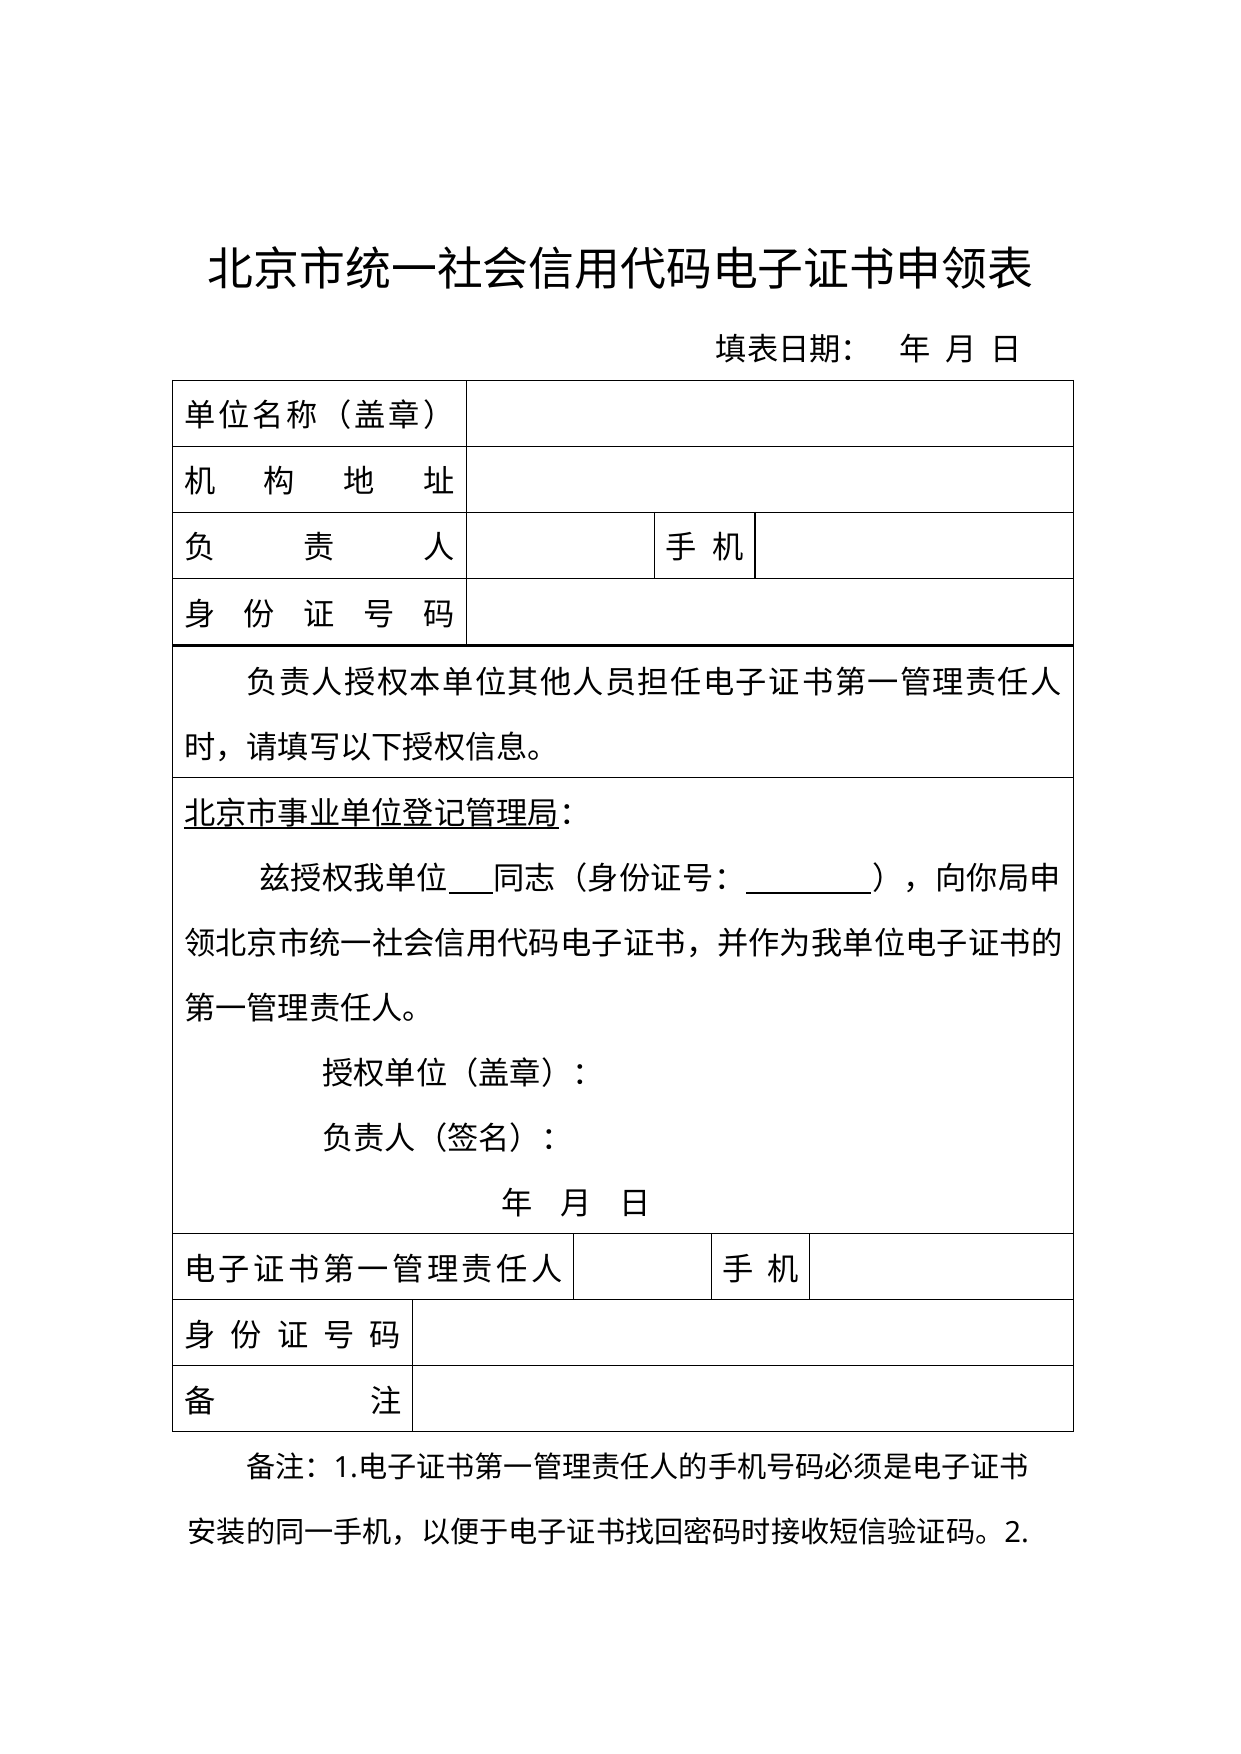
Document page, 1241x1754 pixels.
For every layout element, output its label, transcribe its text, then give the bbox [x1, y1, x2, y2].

table_cell 北京市事业单位登记管理局： 兹授权我单位 同志（身份证号： ），向你局申领北京市统一社会信用代码电子证书，并作为我单位电子证书的第一管理责任人。 授权单位（盖章）： 负责人（签名）： 年 月 日 [173, 778, 1073, 1233]
table_cell 电子证书第一管理责任人 [173, 1234, 573, 1299]
table_cell 机构地址 [173, 447, 466, 512]
table_cell [467, 447, 1073, 512]
table_cell 身份证号码 [173, 579, 466, 644]
table_cell [413, 1300, 1073, 1365]
table_header 单位名称（盖章） [173, 381, 466, 446]
table_cell [467, 513, 654, 578]
text 填表日期： 年 月 日 [187, 315, 1021, 380]
text 北京市统一社会信用代码电子证书申领表 [187, 217, 1053, 315]
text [187, 1432, 1053, 1562]
table_header [467, 381, 1073, 446]
table_cell [810, 1234, 1073, 1299]
table_cell 备注 [173, 1366, 412, 1431]
table_cell [413, 1366, 1073, 1431]
table_cell [756, 513, 1073, 578]
table_cell 负责人授权本单位其他人员担任电子证书第一管理责任人时，请填写以下授权信息。 [173, 647, 1073, 777]
table_cell [574, 1234, 711, 1299]
table_cell 负责人 [173, 513, 466, 578]
table_cell 手机 [712, 1234, 809, 1299]
table_cell [467, 579, 1073, 644]
table_cell 手机 [655, 513, 754, 578]
table_cell 身份证号码 [173, 1300, 412, 1365]
